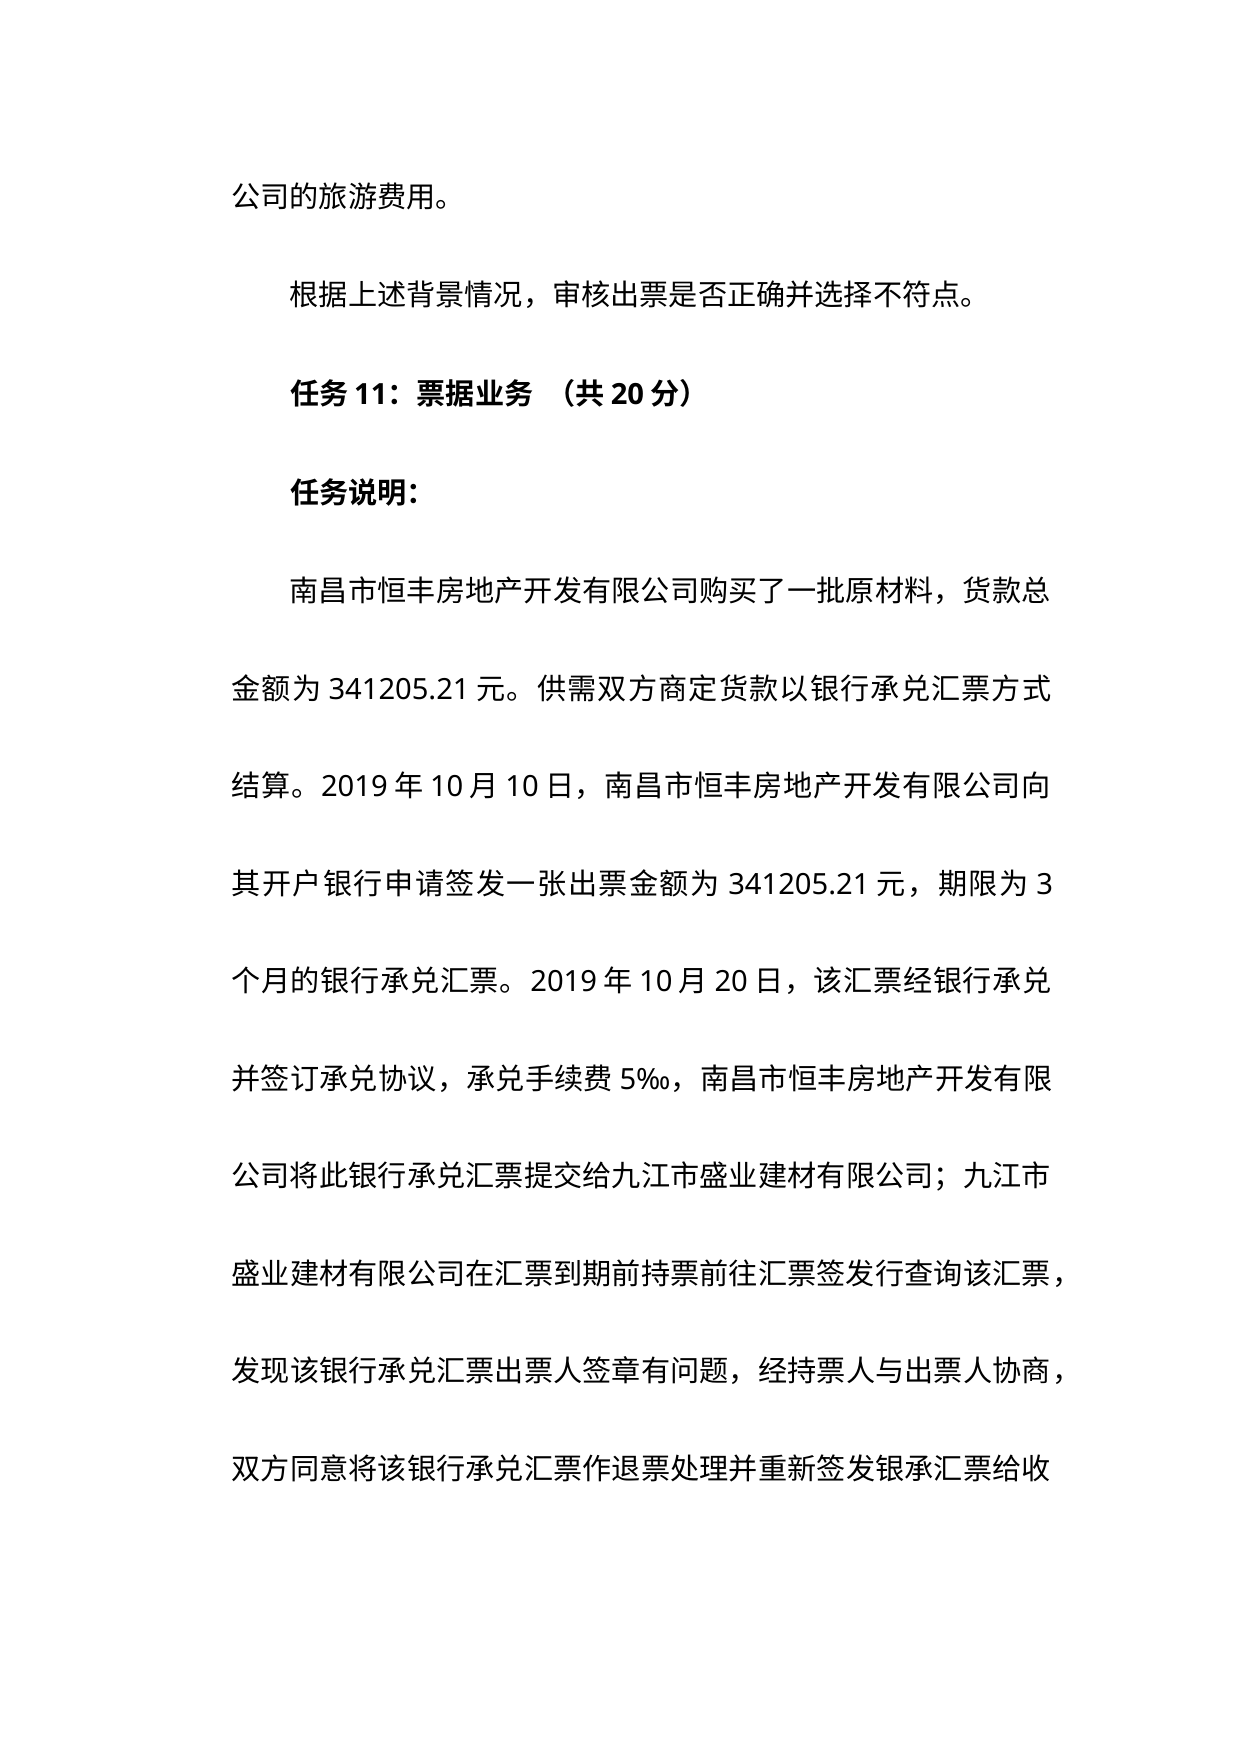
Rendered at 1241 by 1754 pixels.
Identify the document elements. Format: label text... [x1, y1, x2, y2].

text 根据上述背景情况，审核出票是否正确并选择不符点。 [231, 261, 1053, 326]
text 任务11：票据业务 （共20分） [231, 359, 1053, 424]
text 任务说明： [231, 458, 1053, 523]
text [231, 162, 1053, 227]
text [231, 557, 1053, 1499]
